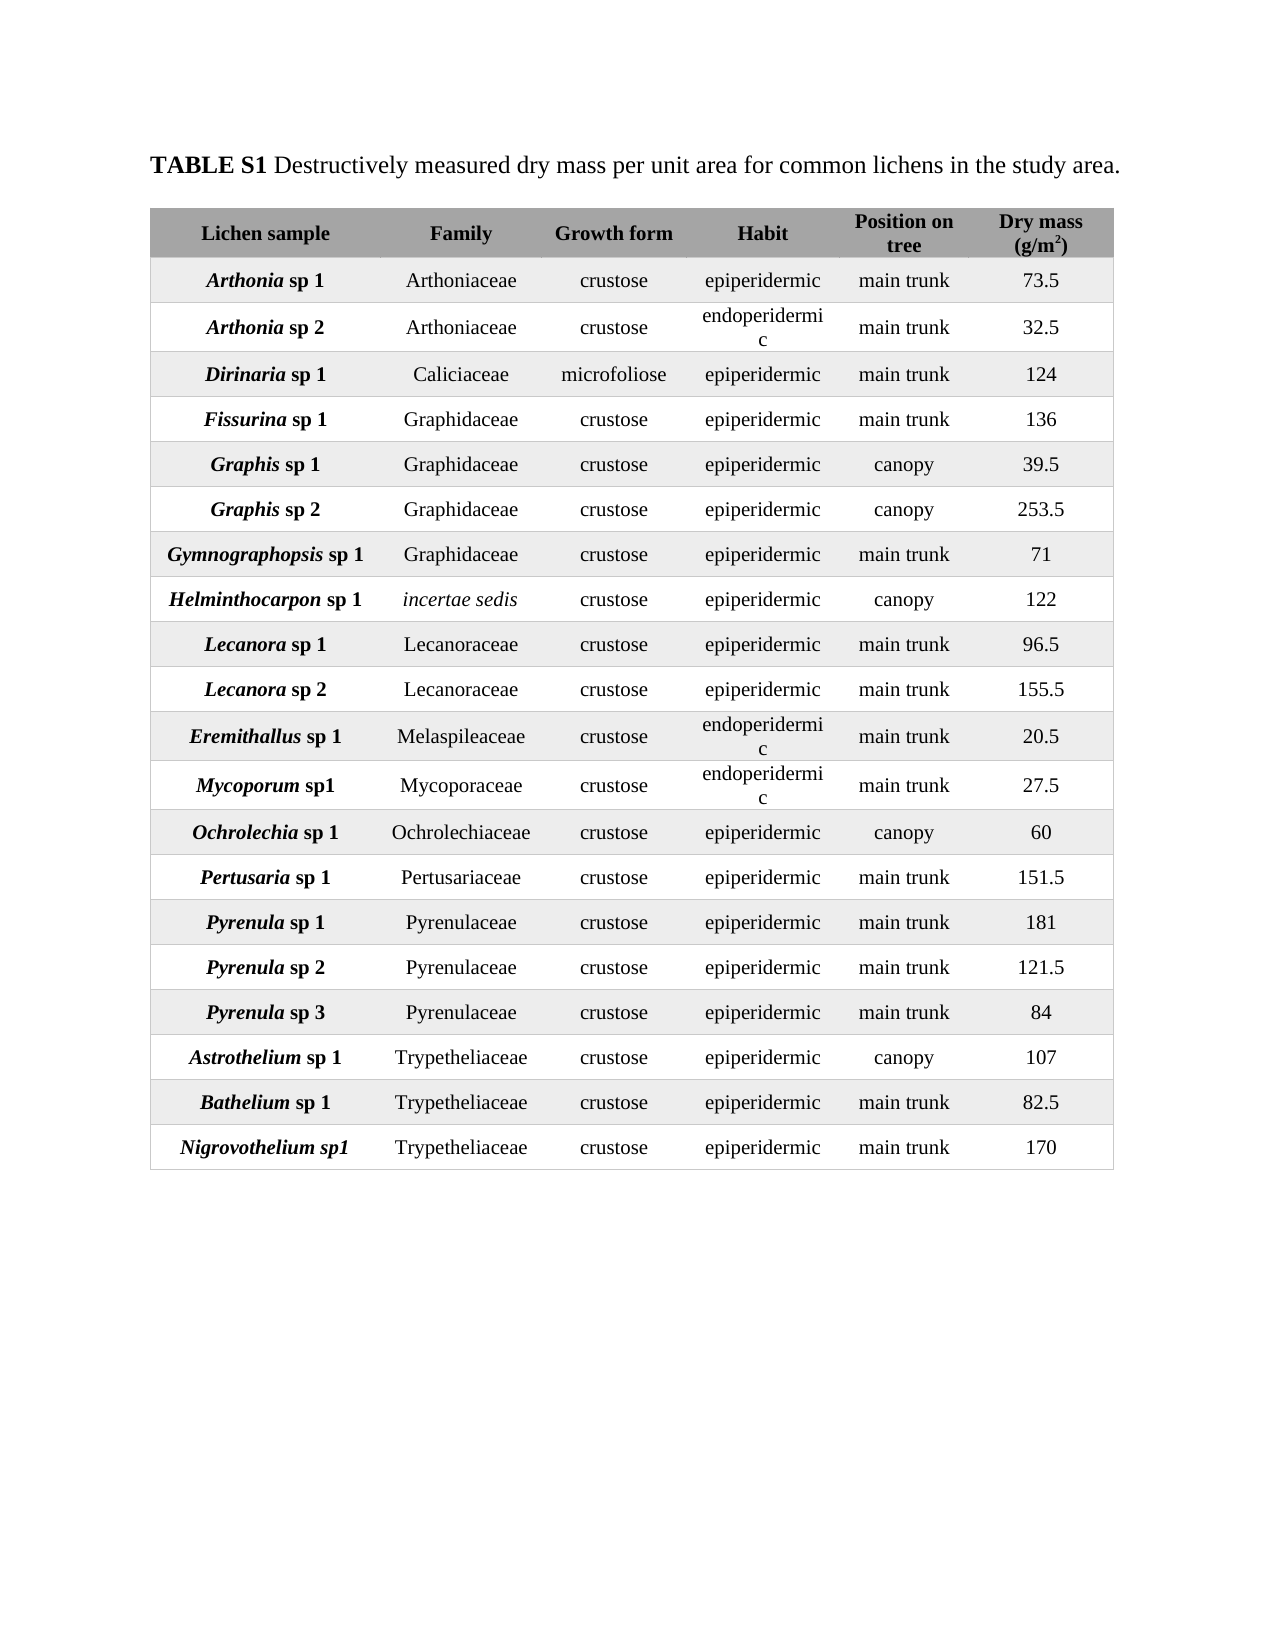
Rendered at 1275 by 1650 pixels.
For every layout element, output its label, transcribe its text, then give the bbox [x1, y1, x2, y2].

table_cell main trunk [839, 945, 969, 989]
table_cell 155.5 [969, 667, 1113, 711]
table_cell canopy [839, 487, 969, 531]
table_cell main trunk [839, 900, 969, 944]
table_cell 253.5 [969, 487, 1113, 531]
table_cell Bathelium sp 1 [151, 1080, 380, 1124]
table_cell epiperidermic [686, 1125, 839, 1169]
table_cell Astrothelium sp 1 [151, 1035, 380, 1079]
table_cell Lecanoraceae [380, 667, 542, 711]
table_cell Arthonia sp 2 [151, 303, 380, 351]
table_cell epiperidermic [686, 487, 839, 531]
table_cell Ochrolechiaceae [380, 810, 542, 854]
table_cell 181 [969, 900, 1113, 944]
table_cell main trunk [839, 258, 969, 302]
table_header Lichen sample [151, 209, 380, 257]
table_cell epiperidermic [686, 945, 839, 989]
table_cell main trunk [839, 761, 969, 809]
table_cell endoperidermic [686, 712, 839, 760]
table_cell crustose [542, 577, 686, 621]
table_cell Mycoporaceae [380, 761, 542, 809]
table_cell 32.5 [969, 303, 1113, 351]
table_cell main trunk [839, 303, 969, 351]
table_cell epiperidermic [686, 577, 839, 621]
table_cell Lecanora sp 1 [151, 622, 380, 666]
table_cell crustose [542, 945, 686, 989]
table_cell Pertusariaceae [380, 855, 542, 899]
table_cell Caliciaceae [380, 352, 542, 396]
table_cell epiperidermic [686, 667, 839, 711]
table_cell crustose [542, 900, 686, 944]
table_cell Eremithallus sp 1 [151, 712, 380, 760]
table_cell main trunk [839, 532, 969, 576]
table_header Dry mass (g/m2) [969, 209, 1113, 257]
table_cell Gymnographopsis sp 1 [151, 532, 380, 576]
table_header Position on tree [840, 209, 968, 257]
table_cell crustose [542, 810, 686, 854]
table_cell Trypetheliaceae [380, 1080, 542, 1124]
table_cell 60 [969, 810, 1113, 854]
table_cell epiperidermic [686, 532, 839, 576]
table_cell 170 [969, 1125, 1113, 1169]
table_header Growth form [542, 209, 686, 257]
table_cell epiperidermic [686, 1080, 839, 1124]
table_cell 39.5 [969, 442, 1113, 486]
table_cell Graphidaceae [380, 442, 542, 486]
table_cell epiperidermic [686, 397, 839, 441]
table_cell Helminthocarpon sp 1 [151, 577, 380, 621]
table_cell Graphis sp 1 [151, 442, 380, 486]
table_cell canopy [839, 1035, 969, 1079]
table_cell crustose [542, 1125, 686, 1169]
table_cell main trunk [839, 1080, 969, 1124]
table_cell main trunk [839, 712, 969, 760]
table_cell Trypetheliaceae [380, 1035, 542, 1079]
table_cell microfoliose [542, 352, 686, 396]
table_cell main trunk [839, 990, 969, 1034]
table_cell Lecanora sp 2 [151, 667, 380, 711]
table_cell Trypetheliaceae [380, 1125, 542, 1169]
table_cell crustose [542, 712, 686, 760]
table_cell main trunk [839, 667, 969, 711]
table_header Family [381, 209, 541, 257]
table_cell crustose [542, 532, 686, 576]
table_cell 151.5 [969, 855, 1113, 899]
table_cell Dirinaria sp 1 [151, 352, 380, 396]
table_cell incertae sedis [380, 577, 542, 621]
table_cell canopy [839, 577, 969, 621]
table_cell epiperidermic [686, 352, 839, 396]
table_cell crustose [542, 397, 686, 441]
table_cell crustose [542, 622, 686, 666]
table_cell crustose [542, 258, 686, 302]
table_cell 96.5 [969, 622, 1113, 666]
table_cell Pyrenula sp 1 [151, 900, 380, 944]
table_cell endoperidermic [686, 761, 839, 809]
table_cell Pyrenulaceae [380, 990, 542, 1034]
table_cell main trunk [839, 397, 969, 441]
table_cell Graphis sp 2 [151, 487, 380, 531]
table_cell 121.5 [969, 945, 1113, 989]
table_cell epiperidermic [686, 258, 839, 302]
table_cell Pyrenula sp 3 [151, 990, 380, 1034]
table_cell endoperidermic [686, 303, 839, 351]
table_cell Lecanoraceae [380, 622, 542, 666]
table_cell 71 [969, 532, 1113, 576]
table_cell crustose [542, 667, 686, 711]
table_cell canopy [839, 442, 969, 486]
table_cell Pyrenula sp 2 [151, 945, 380, 989]
table_header Habit [687, 209, 839, 257]
text TABLE S1 Destructively measured dry mass per unit area for common lichens in the study area. [150, 150, 1125, 179]
table_cell epiperidermic [686, 990, 839, 1034]
table_cell Arthonia sp 1 [151, 258, 380, 302]
table_cell 84 [969, 990, 1113, 1034]
table_cell Graphidaceae [380, 532, 542, 576]
table_cell Fissurina sp 1 [151, 397, 380, 441]
table_cell main trunk [839, 352, 969, 396]
table_cell crustose [542, 1035, 686, 1079]
table_cell 107 [969, 1035, 1113, 1079]
table_cell 136 [969, 397, 1113, 441]
table_cell Melaspileaceae [380, 712, 542, 760]
table_cell epiperidermic [686, 622, 839, 666]
table_cell crustose [542, 303, 686, 351]
table_cell 82.5 [969, 1080, 1113, 1124]
table_cell crustose [542, 855, 686, 899]
table_cell epiperidermic [686, 810, 839, 854]
table_cell main trunk [839, 855, 969, 899]
table_cell Arthoniaceae [380, 258, 542, 302]
table_cell 73.5 [969, 258, 1113, 302]
table_cell Pyrenulaceae [380, 945, 542, 989]
table_cell Arthoniaceae [380, 303, 542, 351]
table_cell crustose [542, 442, 686, 486]
table_cell crustose [542, 1080, 686, 1124]
table_cell Pertusaria sp 1 [151, 855, 380, 899]
table_cell Ochrolechia sp 1 [151, 810, 380, 854]
table_cell 20.5 [969, 712, 1113, 760]
table_cell crustose [542, 990, 686, 1034]
table_cell epiperidermic [686, 442, 839, 486]
table_cell epiperidermic [686, 1035, 839, 1079]
table_cell Nigrovothelium sp1 [151, 1125, 380, 1169]
table_cell 124 [969, 352, 1113, 396]
table_cell 27.5 [969, 761, 1113, 809]
table_cell canopy [839, 810, 969, 854]
table_cell Pyrenulaceae [380, 900, 542, 944]
table_cell Mycoporum sp1 [151, 761, 380, 809]
table_cell epiperidermic [686, 900, 839, 944]
table_cell main trunk [839, 622, 969, 666]
table_cell crustose [542, 761, 686, 809]
table_cell Graphidaceae [380, 487, 542, 531]
table_cell epiperidermic [686, 855, 839, 899]
table_cell crustose [542, 487, 686, 531]
table_cell 122 [969, 577, 1113, 621]
table_cell Graphidaceae [380, 397, 542, 441]
table_cell main trunk [839, 1125, 969, 1169]
